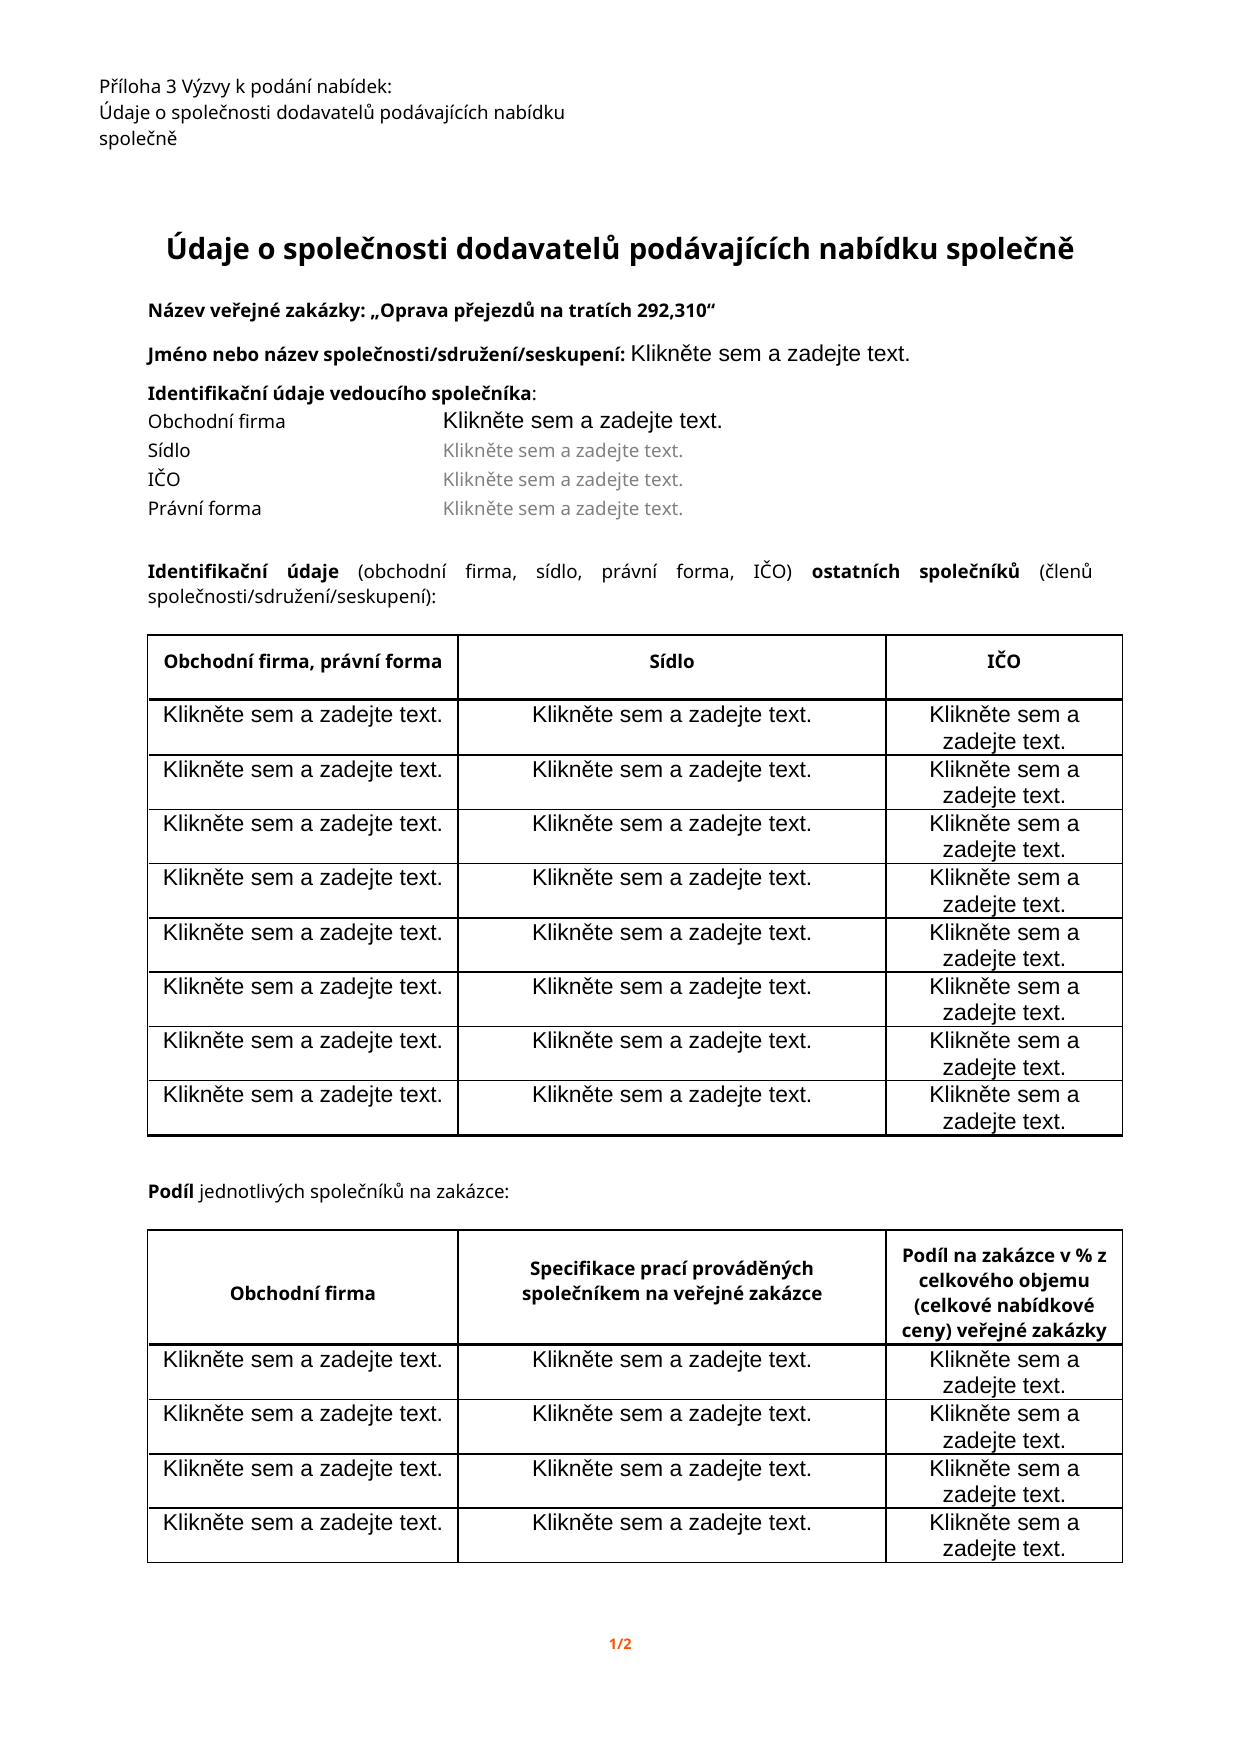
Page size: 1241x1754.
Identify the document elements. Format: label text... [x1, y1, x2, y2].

table_header Specifikace prací prováděných společníkem na veřejné zakázce [459, 1231, 885, 1343]
table_header Obchodní firma [148, 1231, 457, 1343]
title Údaje o společnosti dodavatelů podávajících nabídku společně [148, 228, 1093, 268]
table_header Obchodní firma, právní forma [148, 636, 457, 698]
table_header IČO [887, 636, 1122, 698]
text Identifikační údaje (obchodní firma, sídlo, právní forma, IČO) ostatních společníků (členů společnosti/sdružení/seskupení): [148, 559, 1093, 609]
text Identifikační údaje vedoucího společníka: [148, 380, 1093, 405]
table_header Podíl na zakázce v % z celkového objemu (celkové nabídkové ceny) veřejné zakázky [887, 1231, 1122, 1343]
table_header Sídlo [459, 636, 885, 698]
text Obchodní firma [148, 405, 1093, 434]
text IČO [148, 463, 1093, 492]
text Sídlo [148, 434, 1093, 463]
text Podíl jednotlivých společníků na zakázce: [148, 1179, 1093, 1229]
text Právní forma [148, 492, 1093, 521]
text Jméno nebo název společnosti/sdružení/seskupení: [148, 336, 1093, 367]
text Název veřejné zakázky: „Oprava přejezdů na tratích 292,310“ [148, 293, 1093, 324]
